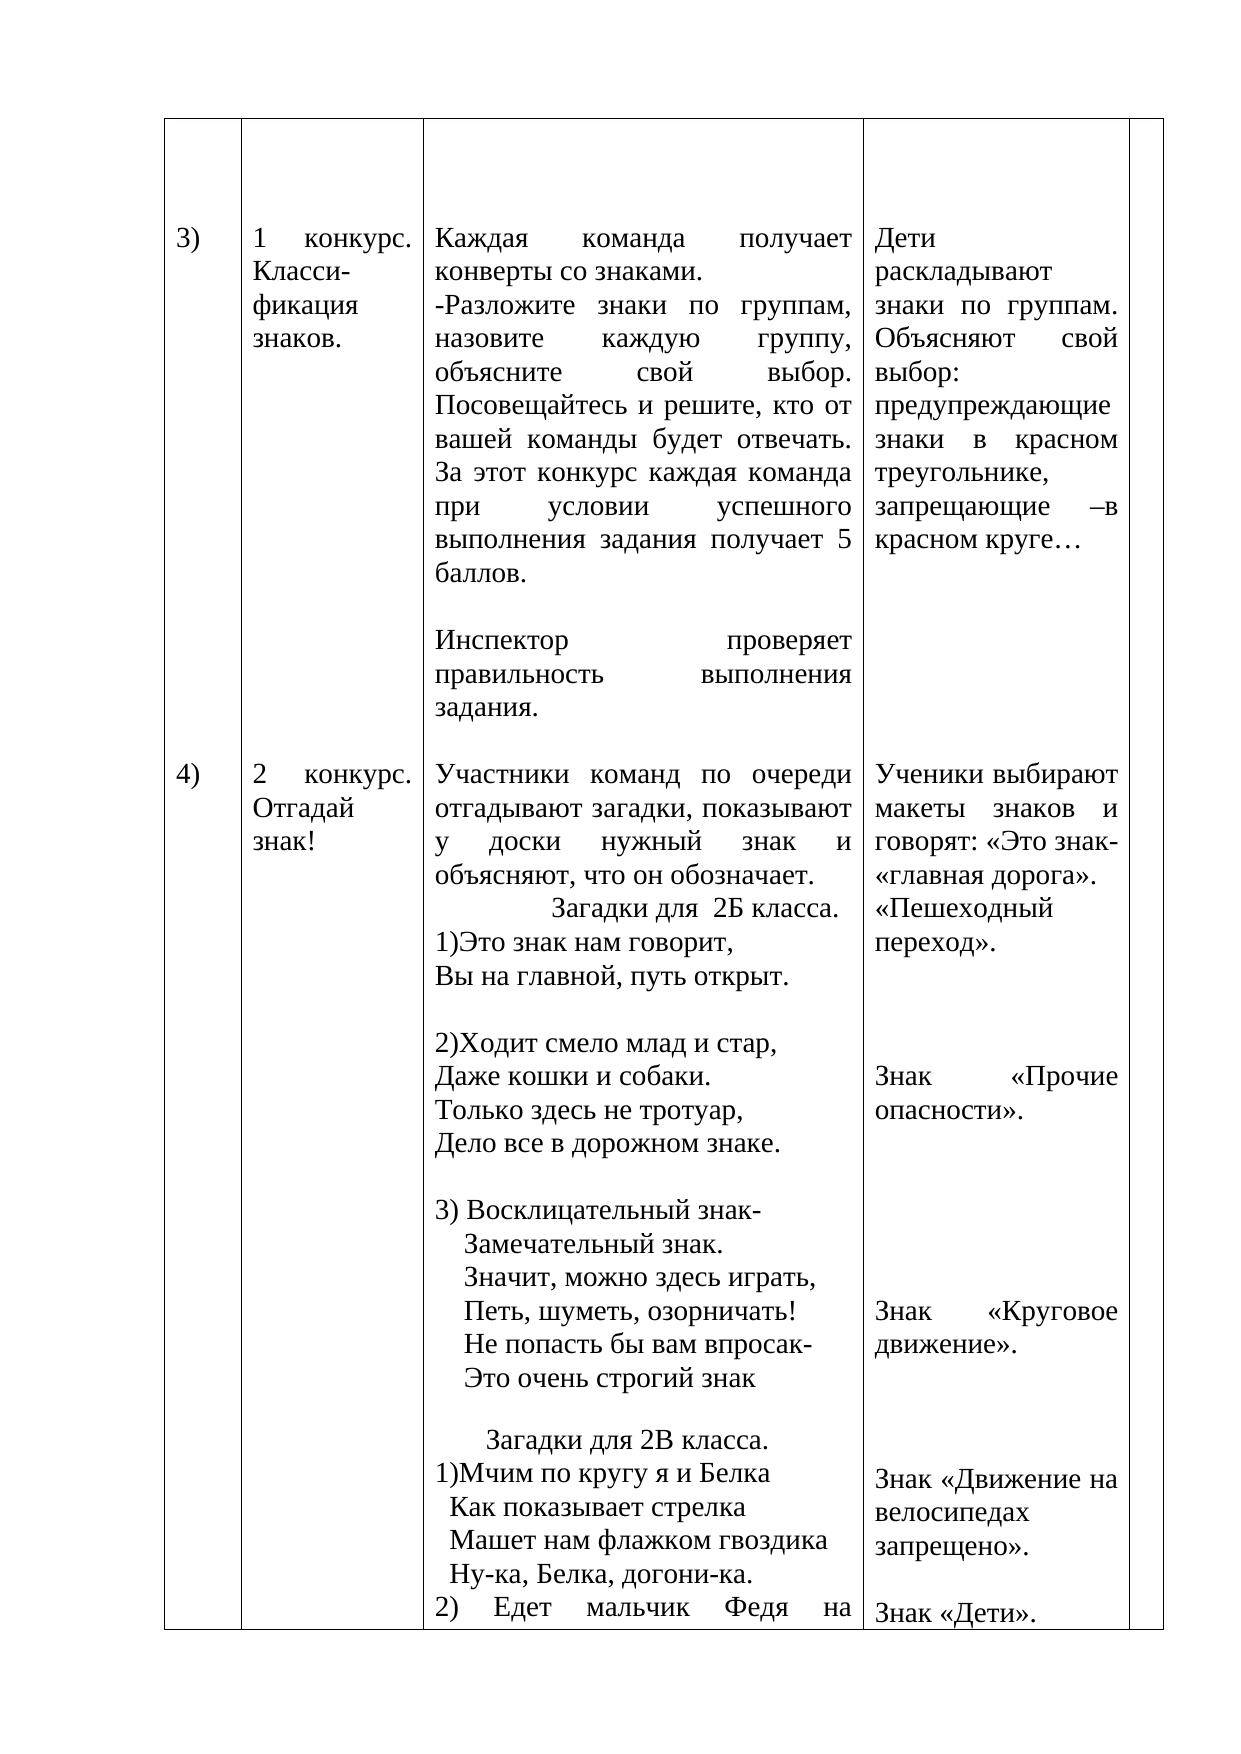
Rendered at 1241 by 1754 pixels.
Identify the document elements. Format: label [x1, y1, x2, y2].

table_cell [864, 119, 1129, 1628]
table_cell [165, 119, 241, 1628]
table_cell [242, 119, 423, 1628]
table_cell [1130, 119, 1163, 1628]
table_cell [424, 119, 863, 1628]
